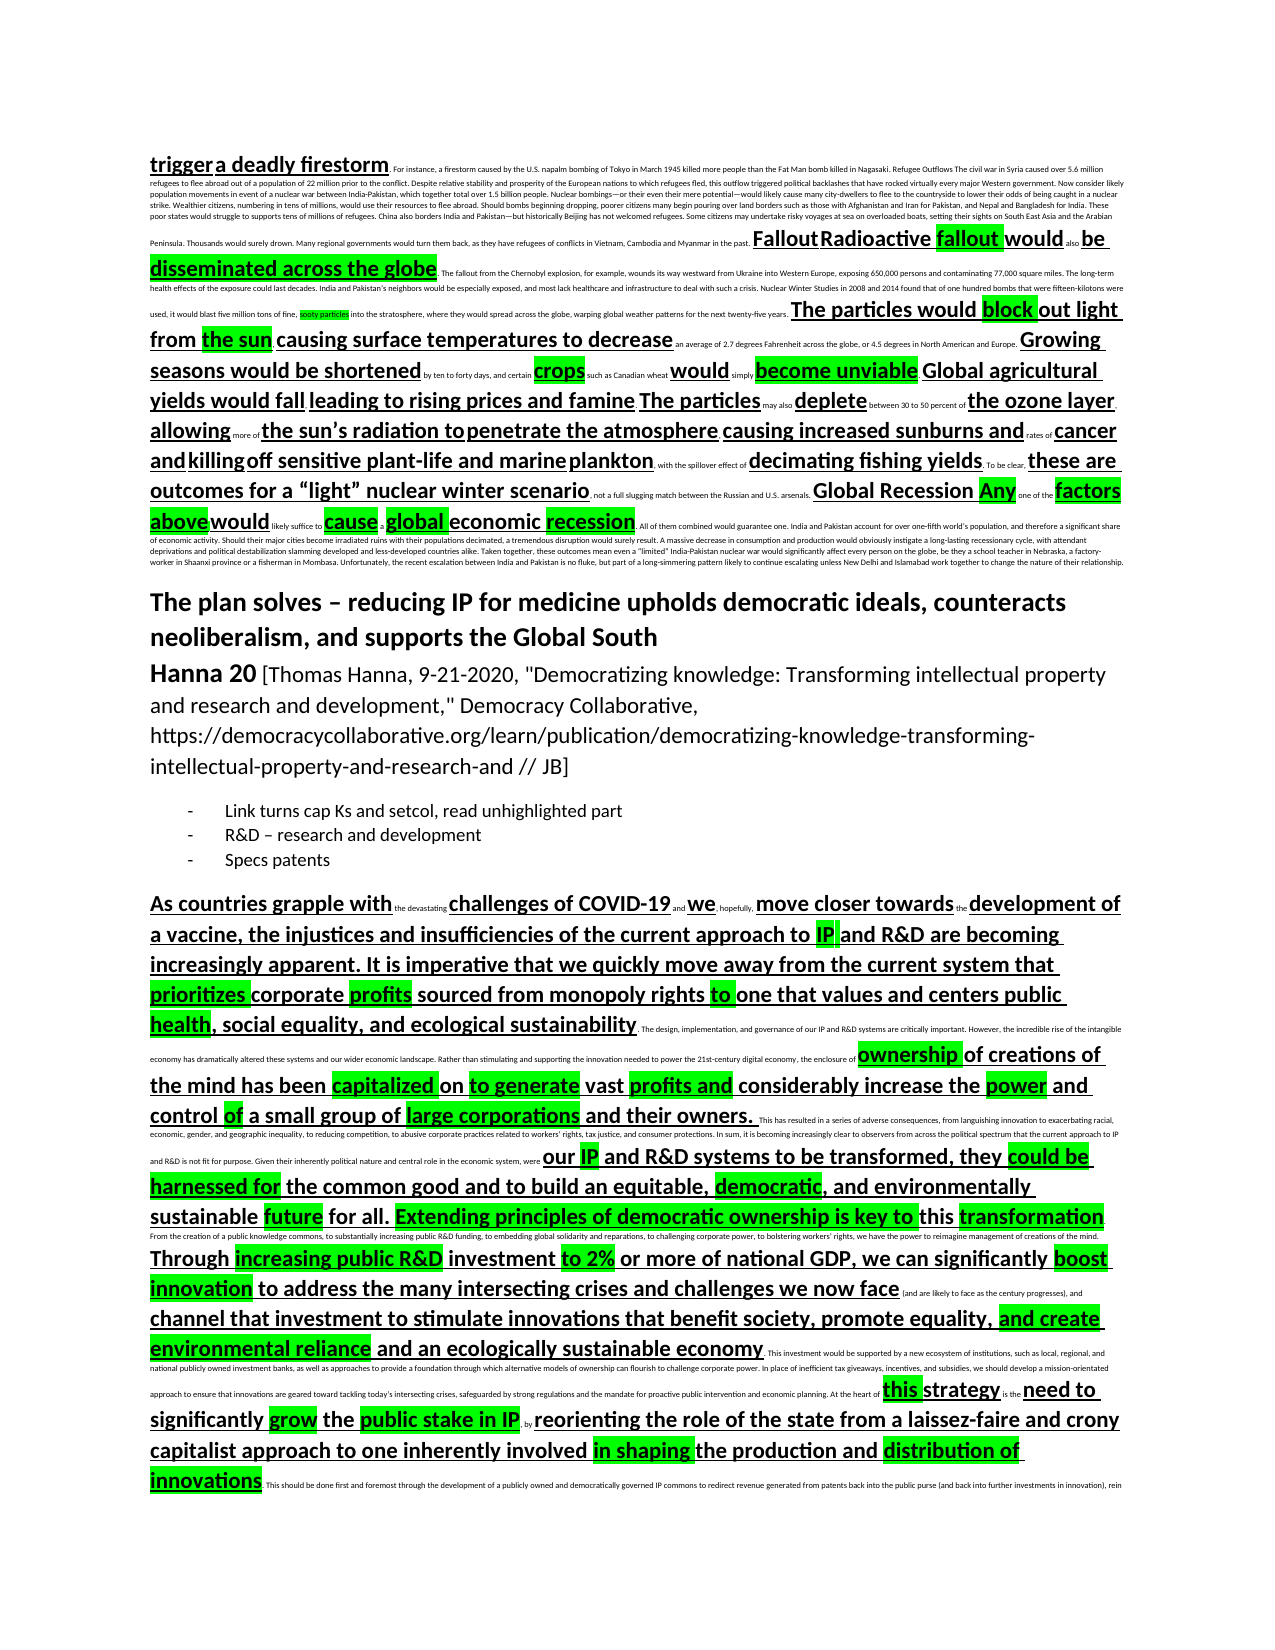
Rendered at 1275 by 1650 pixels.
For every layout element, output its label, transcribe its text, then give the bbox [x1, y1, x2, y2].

list Specs patents [187, 848, 1125, 871]
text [150, 150, 1125, 568]
list Link turns cap Ks and setcol, read unhighlighted part [187, 799, 1125, 822]
list R&D – research and development [187, 823, 1125, 846]
subtitle The plan solves – reducing IP for medicine upholds democratic ideals, counteracts neoliberalism, and supports the Global South [150, 585, 1125, 654]
text Hanna 20 [Thomas Hanna, 9-21-2020, "Democratizing knowledge: Transforming intellectual property and research and development," Democracy Collaborative, https://democracycollaborative.org/learn/publication/democratizing-knowledge-transforming-intellectual-property-and-research-and // JB] [150, 656, 1125, 780]
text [150, 889, 1125, 1494]
